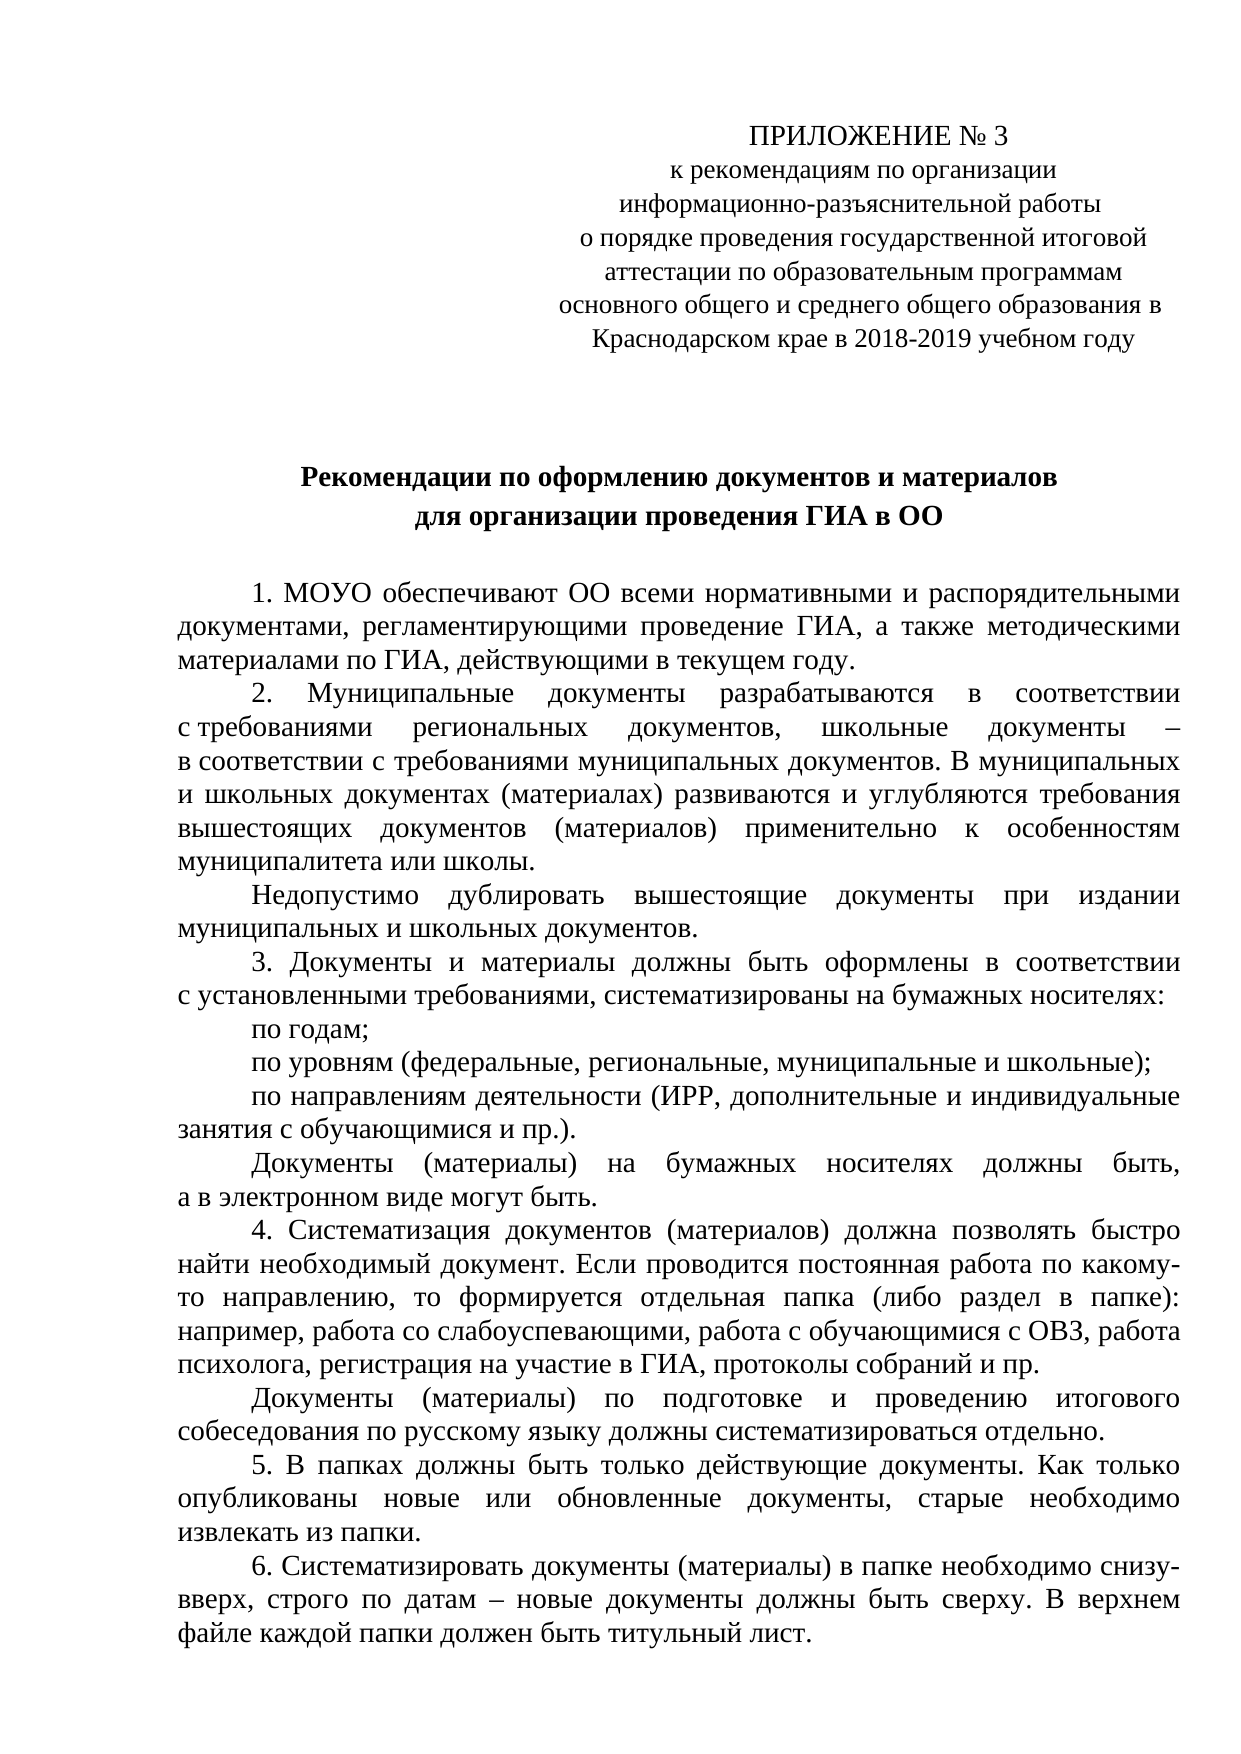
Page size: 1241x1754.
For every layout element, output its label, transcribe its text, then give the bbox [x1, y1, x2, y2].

text 2. Муниципальные документы разрабатываются в соответствии с требованиями региональных документов, школьные документы – в соответствии с требованиями муниципальных документов. В муниципальных и школьных документах (материалах) развиваются и углубляются требования вышестоящих документов (материалов) применительно к особенностям муниципалитета или школы. [177, 676, 1181, 877]
text 4. Систематизация документов (материалов) должна позволять быстро найти необходимый документ. Если проводится постоянная работа по какому-то направлению, то формируется отдельная папка (либо раздел в папке): например, работа со слабоуспевающими, работа с обучающимися с ОВЗ, работа психолога, регистрация на участие в ГИА, протоколы собраний и пр. [177, 1212, 1181, 1380]
text по уровням (федеральные, региональные, муниципальные и школьные); [177, 1044, 1181, 1078]
text 3. Документы и материалы должны быть оформлены в соответствии с установленными требованиями, систематизированы на бумажных носителях: [177, 944, 1181, 1011]
text к рекомендациям по организации информационно-разъяснительной работы о порядке проведения государственной итоговой аттестации по образовательным программам основного общего и среднего общего образования в Краснодарском крае в 2018-2019 учебном году [546, 152, 1181, 354]
text по направлениям деятельности (ИРР, дополнительные и индивидуальные занятия с обучающимися и пр.). [177, 1078, 1181, 1145]
text Недопустимо дублировать вышестоящие документы при издании муниципальных и школьных документов. [177, 877, 1181, 944]
text Документы (материалы) на бумажных носителях должны быть, а в электронном виде могут быть. [177, 1145, 1181, 1212]
text Рекомендации по оформлению документов и материалов для организации проведения ГИА в ОО [177, 459, 1181, 531]
text ПРИЛОЖЕНИЕ № 3 [576, 118, 1181, 152]
text Документы (материалы) по подготовке и проведению итогового собеседования по русскому языку должны систематизироваться отдельно. [177, 1380, 1181, 1447]
text 1. МОУО обеспечивают ОО всеми нормативными и распорядительными документами, регламентирующими проведение ГИА, а также методическими материалами по ГИА, действующими в текущем году. [177, 575, 1181, 676]
text по годам; [177, 1011, 1181, 1044]
text 5. В папках должны быть только действующие документы. Как только опубликованы новые или обновленные документы, старые необходимо извлекать из папки. [177, 1447, 1181, 1548]
text 6. Систематизировать документы (материалы) в папке необходимо снизу-вверх, строго по датам – новые документы должны быть сверху. В верхнем файле каждой папки должен быть титульный лист. [177, 1548, 1181, 1648]
